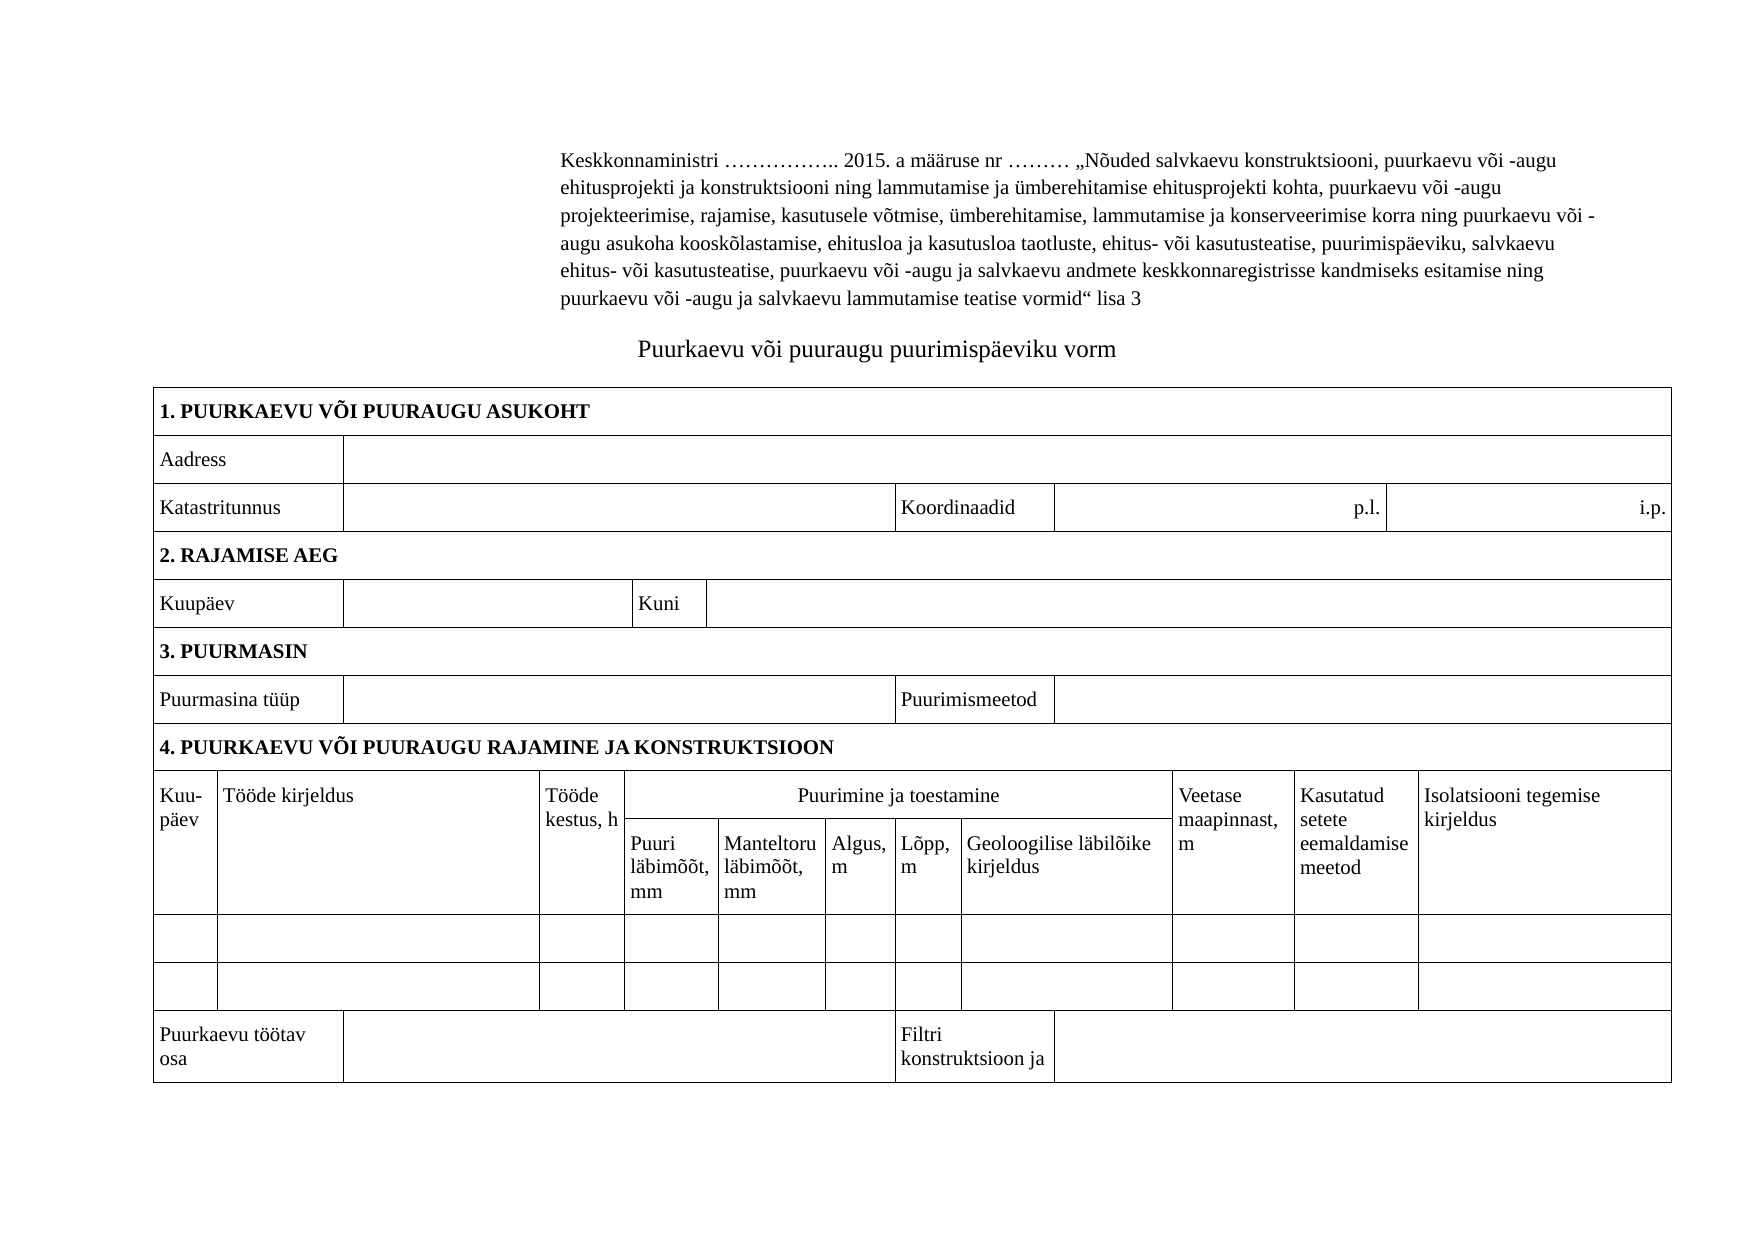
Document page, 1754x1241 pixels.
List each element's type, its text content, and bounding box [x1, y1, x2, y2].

table_cell Puurimine ja toestamine [625, 771, 1172, 818]
table_cell Algus, m [826, 819, 895, 914]
table_cell [896, 915, 961, 962]
table_cell [896, 963, 961, 1010]
table_cell [1055, 676, 1671, 722]
table_cell [707, 580, 1671, 627]
table_header 1. PUURKAEVU VÕI PUURAUGU ASUKOHT [154, 388, 1671, 435]
table_cell [540, 963, 624, 1010]
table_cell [154, 1011, 343, 1082]
table_cell Katastritunnus [154, 484, 343, 531]
table_cell [719, 915, 825, 962]
table_cell i.p. [1387, 484, 1671, 531]
table_cell [218, 915, 539, 962]
table_cell Tööde kirjeldus [218, 771, 539, 914]
table_cell [826, 963, 895, 1010]
table_cell p.l. [1055, 484, 1386, 531]
table_cell Manteltoru läbimõõt, mm [719, 819, 825, 914]
table_cell [344, 484, 895, 531]
table_cell [719, 963, 825, 1010]
table_cell Isolatsiooni tegemise kirjeldus [1419, 771, 1671, 914]
table_cell [1173, 963, 1294, 1010]
table_cell [1419, 915, 1671, 962]
table_cell [344, 580, 632, 627]
table_cell Tööde kestus, h [540, 771, 624, 914]
table_cell [344, 676, 895, 722]
table_cell 3. PUURMASIN [154, 628, 1671, 674]
table_cell Kuupäev [154, 580, 343, 627]
table_cell Koordinaadid [896, 484, 1054, 531]
table_cell [154, 915, 217, 962]
table_cell Kuni [633, 580, 706, 627]
table_cell [154, 963, 217, 1010]
text Puurkaevu või puuraugu puurimispäeviku vorm [148, 334, 1606, 363]
table_cell [1295, 915, 1418, 962]
table_cell Geoloogilise läbilõike kirjeldus [962, 819, 1172, 914]
table_cell [962, 915, 1172, 962]
table_cell 4. PUURKAEVU VÕI PUURAUGU RAJAMINE JA KONSTRUKTSIOON [154, 724, 1671, 770]
table_cell Lõpp, m [896, 819, 961, 914]
table_cell Puurimismeetod [896, 676, 1054, 722]
table_cell Veetase maapinnast, m [1173, 771, 1294, 914]
table_cell [344, 1011, 895, 1082]
text Keskkonnaministri …………….. 2015. a määruse nr ……… „Nõuded salvkaevu konstruktsiooni, puurkaevu või -augu ehitusprojekti ja konstruktsiooni ning lammutamise ja ümberehitamise ehitusprojekti kohta, puurkaevu või -augu projekteerimise, rajamise, kasutusele võtmise, ümberehitamise, lammutamise ja konserveerimise korra ning puurkaevu või -augu asukoha kooskõlastamise, ehitusloa ja kasutusloa taotluste, ehitus- või kasutusteatise, puurimispäeviku, salvkaevu ehitus- või kasutusteatise, puurkaevu või -augu ja salvkaevu andmete keskkonnaregistrisse kandmiseks esitamise ning puurkaevu või -augu ja salvkaevu lammutamise teatise vormid“ lisa 3 [560, 148, 1606, 310]
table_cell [896, 1011, 1054, 1082]
table_cell [826, 915, 895, 962]
table_cell Aadress [154, 436, 343, 483]
table_cell [1295, 963, 1418, 1010]
table_cell [540, 915, 624, 962]
table_cell [625, 963, 718, 1010]
table_cell Kasutatud setete eemaldamise meetod [1295, 771, 1418, 914]
table_cell Puuri läbimõõt, mm [625, 819, 718, 914]
table_cell [344, 436, 1671, 483]
table_cell Puurmasina tüüp [154, 676, 343, 722]
table_cell [1419, 963, 1671, 1010]
table_cell [1173, 915, 1294, 962]
table_cell [218, 963, 539, 1010]
table_cell [625, 915, 718, 962]
table_cell [962, 963, 1172, 1010]
table_cell Kuu-päev [154, 771, 217, 914]
table_cell [1055, 1011, 1671, 1082]
table_cell 2. RAJAMISE AEG [154, 532, 1671, 579]
